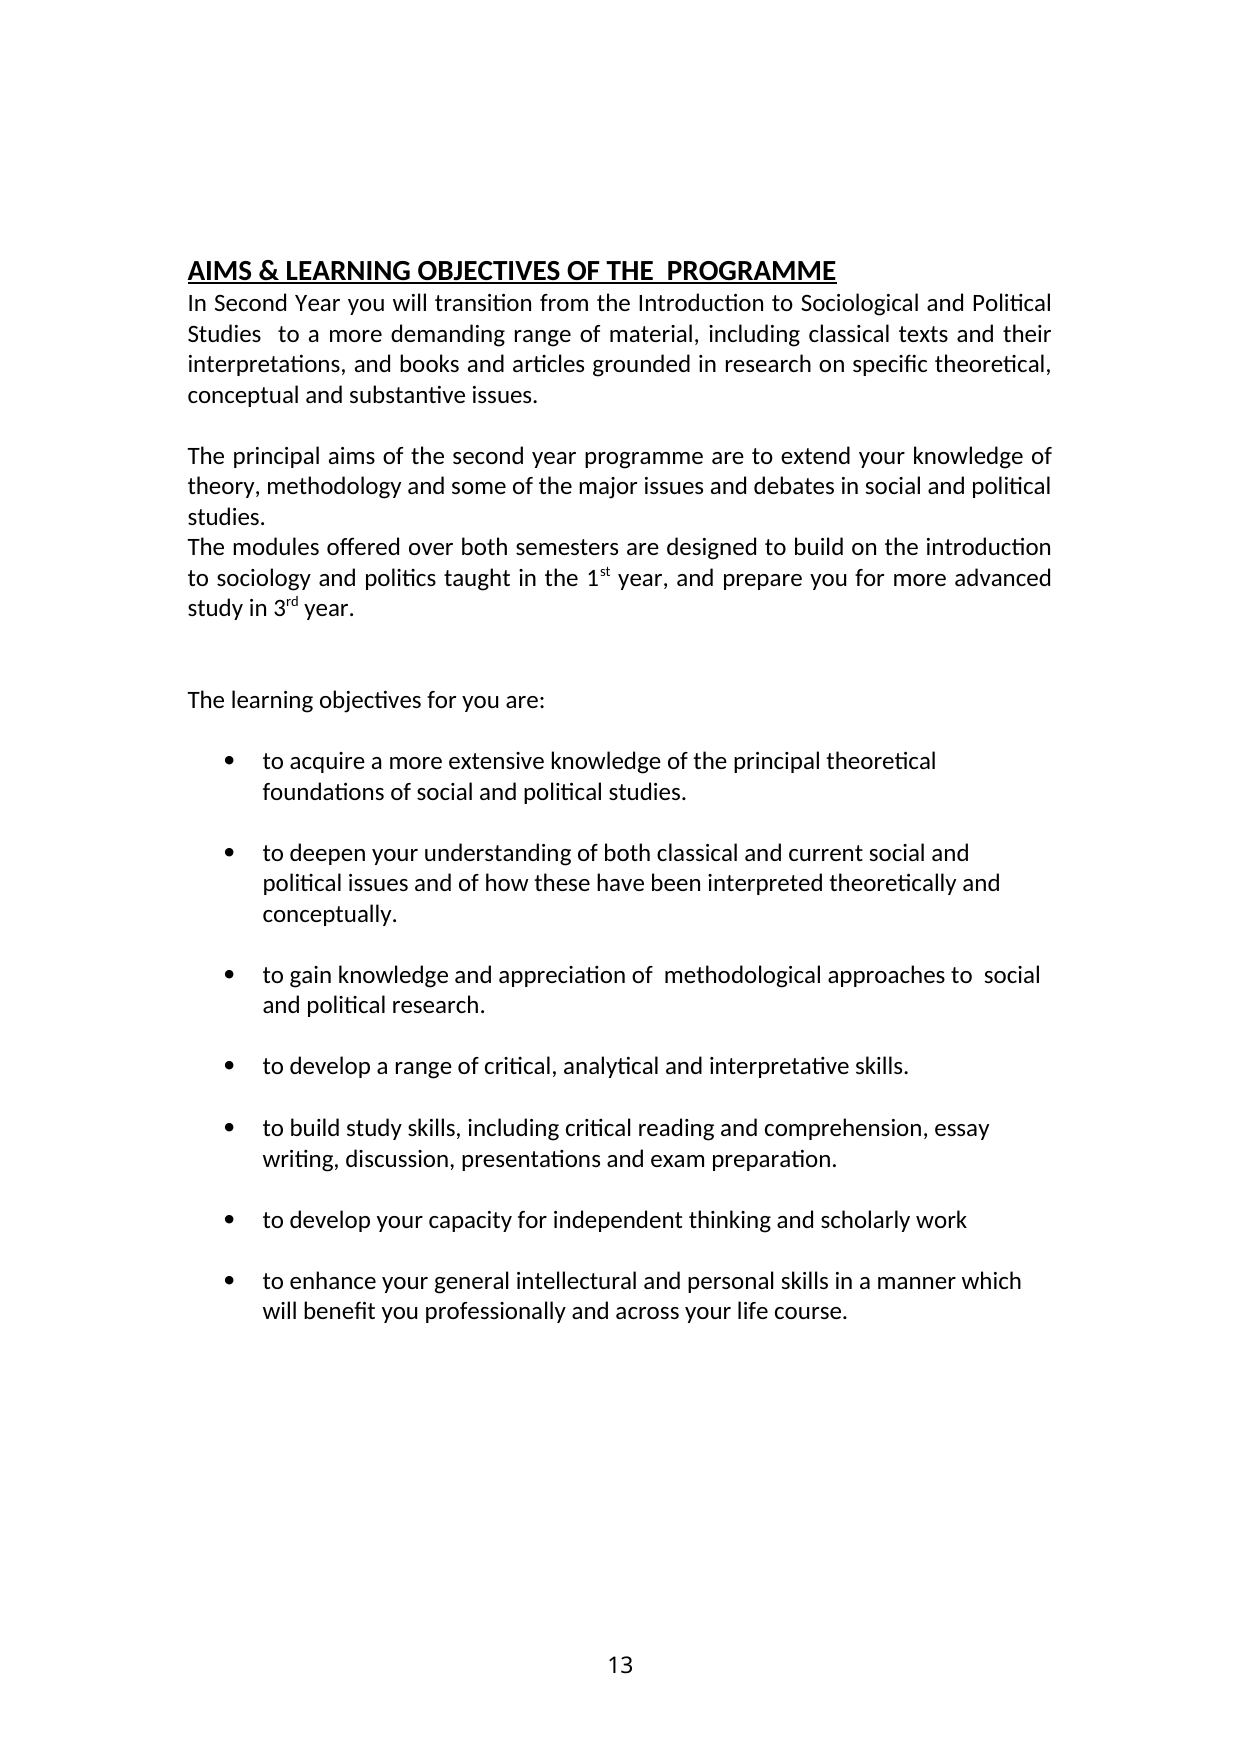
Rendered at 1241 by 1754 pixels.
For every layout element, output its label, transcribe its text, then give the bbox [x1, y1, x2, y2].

text AIMS & LEARNING OBJECTIVES OF THE PROGRAMME [187, 252, 1053, 287]
text In Second Year you will transition from the Introduction to Sociological and Political Studies to a more demanding range of material, including classical texts and their interpretations, and books and articles grounded in research on specific theoretical, conceptual and substantive issues. [187, 287, 1053, 409]
list to develop your capacity for independent thinking and scholarly work [225, 1204, 1053, 1234]
text The learning objectives for you are: [187, 684, 1053, 715]
list to gain knowledge and appreciation of methodological approaches to social and political research. [225, 959, 1053, 1020]
text The principal aims of the second year programme are to extend your knowledge of theory, methodology and some of the major issues and debates in social and political studies. [187, 440, 1053, 532]
list to deepen your understanding of both classical and current social and political issues and of how these have been interpreted theoretically and conceptually. [225, 837, 1053, 928]
list to build study skills, including critical reading and comprehension, essay writing, discussion, presentations and exam preparation. [225, 1112, 1053, 1173]
text The modules offered over both semesters are designed to build on the introduction to sociology and politics taught in the 1st year, and prepare you for more advanced study in 3rd year. [187, 532, 1053, 623]
list to develop a range of critical, analytical and interpretative skills. [225, 1050, 1053, 1081]
list to acquire a more extensive knowledge of the principal theoretical foundations of social and political studies. [225, 745, 1053, 806]
list to enhance your general intellectural and personal skills in a manner which will benefit you professionally and across your life course. [225, 1265, 1053, 1326]
